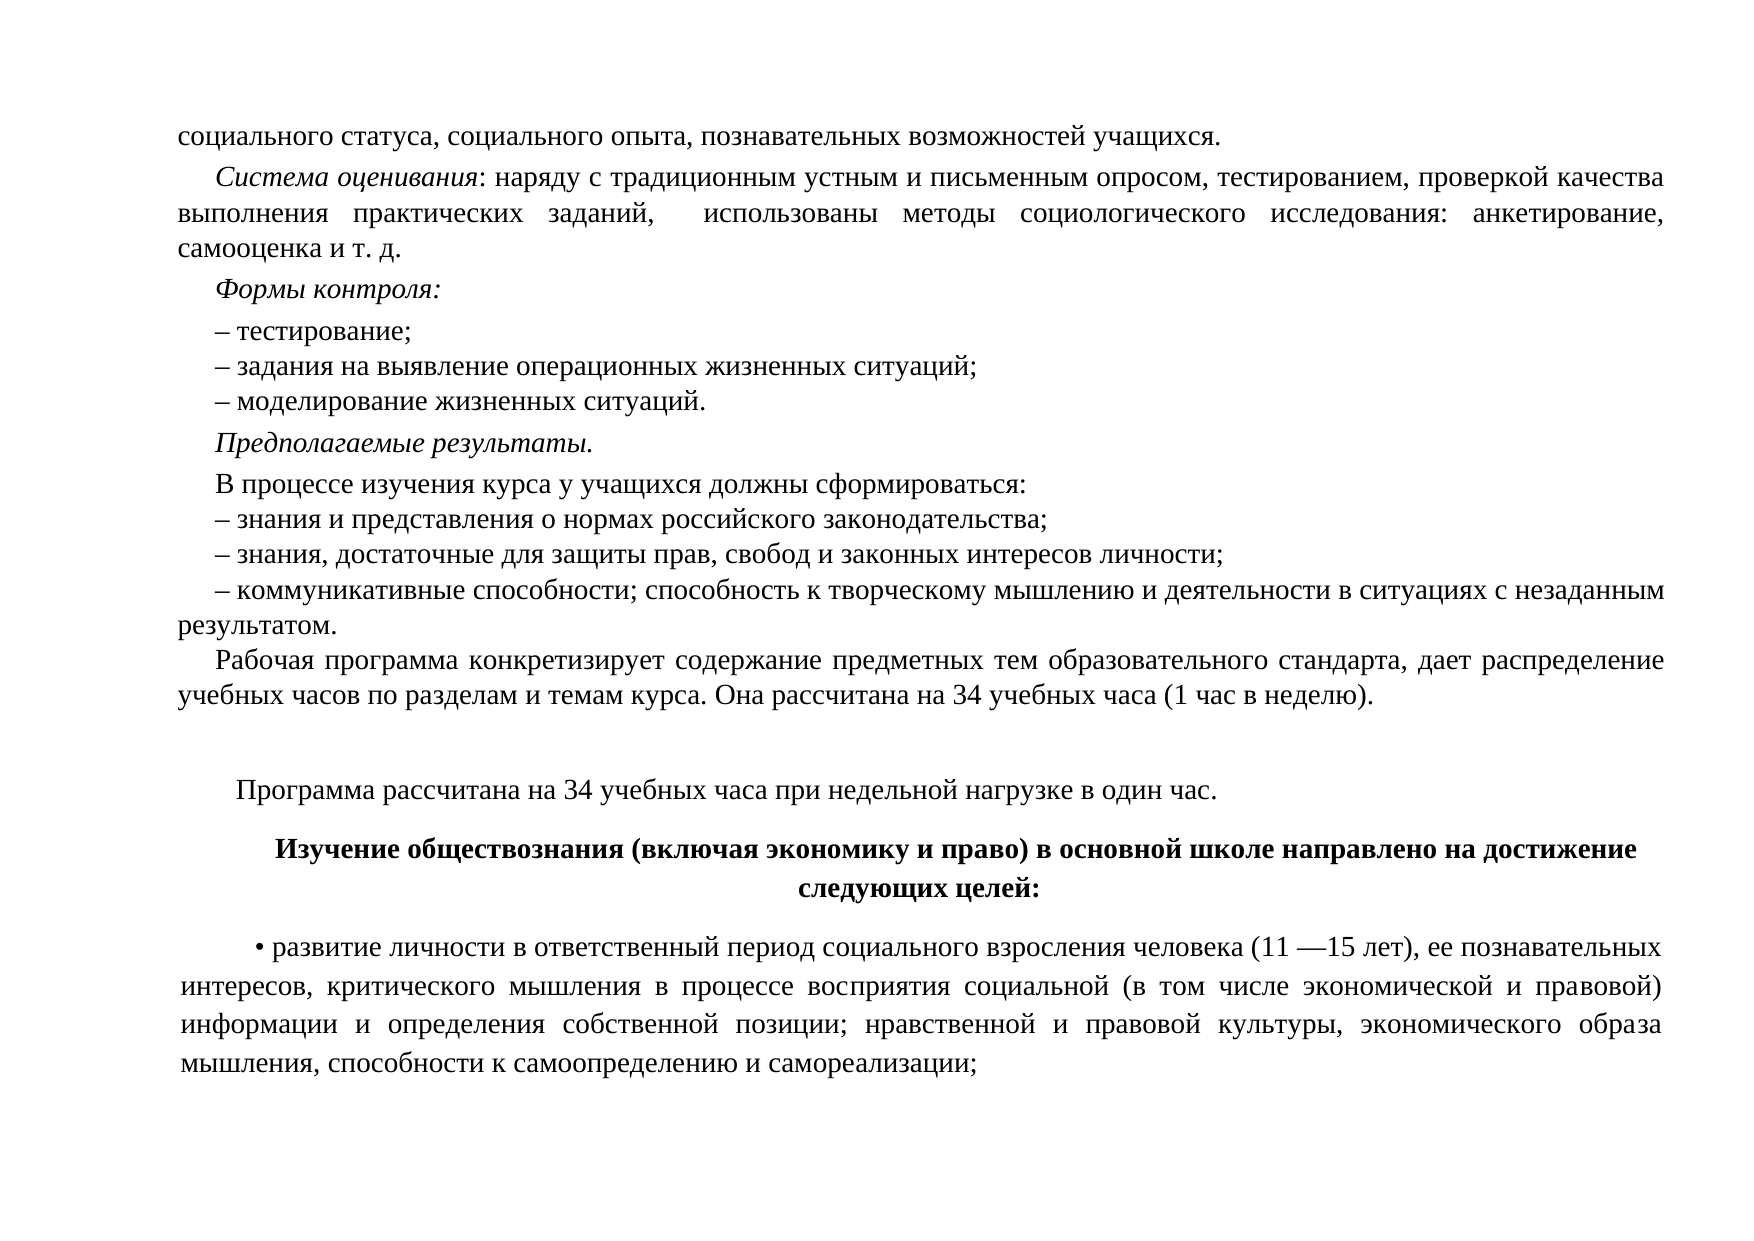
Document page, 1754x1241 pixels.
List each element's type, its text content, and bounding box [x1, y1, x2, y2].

text – тестирование; [177, 313, 1665, 346]
text Система оценивания: наряду с традиционным устным и письменным опросом, тестированием, проверкой качества выполнения практических заданий, использованы методы социологического исследования: анкетирование, самооценка и т. д. [177, 159, 1665, 263]
text Формы контроля: [177, 271, 1665, 305]
text – знания, достаточные для защиты прав, свобод и законных интересов личности; [177, 537, 1665, 570]
text Изучение обществознания (включая экономику и право) в основной школе направлено на достижение следующих целей: [177, 831, 1661, 903]
text В процессе изучения курса у учащихся должны сформироваться: [177, 466, 1665, 500]
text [177, 118, 1665, 152]
text – коммуникативные способности; способность к творческому мышлению и деятельности в ситуациях с незаданным результатом. [177, 572, 1665, 641]
text • развитие личности в ответственный период социального взросления человека (11 —15 лет), ее познавательных интересов, критического мышления в процессе восприятия социальной (в том числе экономической и правовой) информации и определения собственной позиции; нравственной и правовой культуры, экономического образа мышления, способности к самоопределению и самореализации; [180, 929, 1661, 1078]
text – моделирование жизненных ситуаций. [177, 383, 1665, 417]
text – задания на выявление операционных жизненных ситуаций; [177, 348, 1665, 382]
text Программа рассчитана на 34 учебных часа при недельной нагрузке в один час. [177, 772, 1669, 806]
text – знания и представления о нормах российского законодательства; [177, 501, 1665, 535]
text Предполагаемые результаты. [177, 425, 1665, 458]
text Рабочая программа конкретизирует содержание предметных тем образовательного стандарта, дает распределение учебных часов по разделам и темам курса. Она рассчитана на 34 учебных часа (1 час в неделю). [177, 642, 1665, 711]
